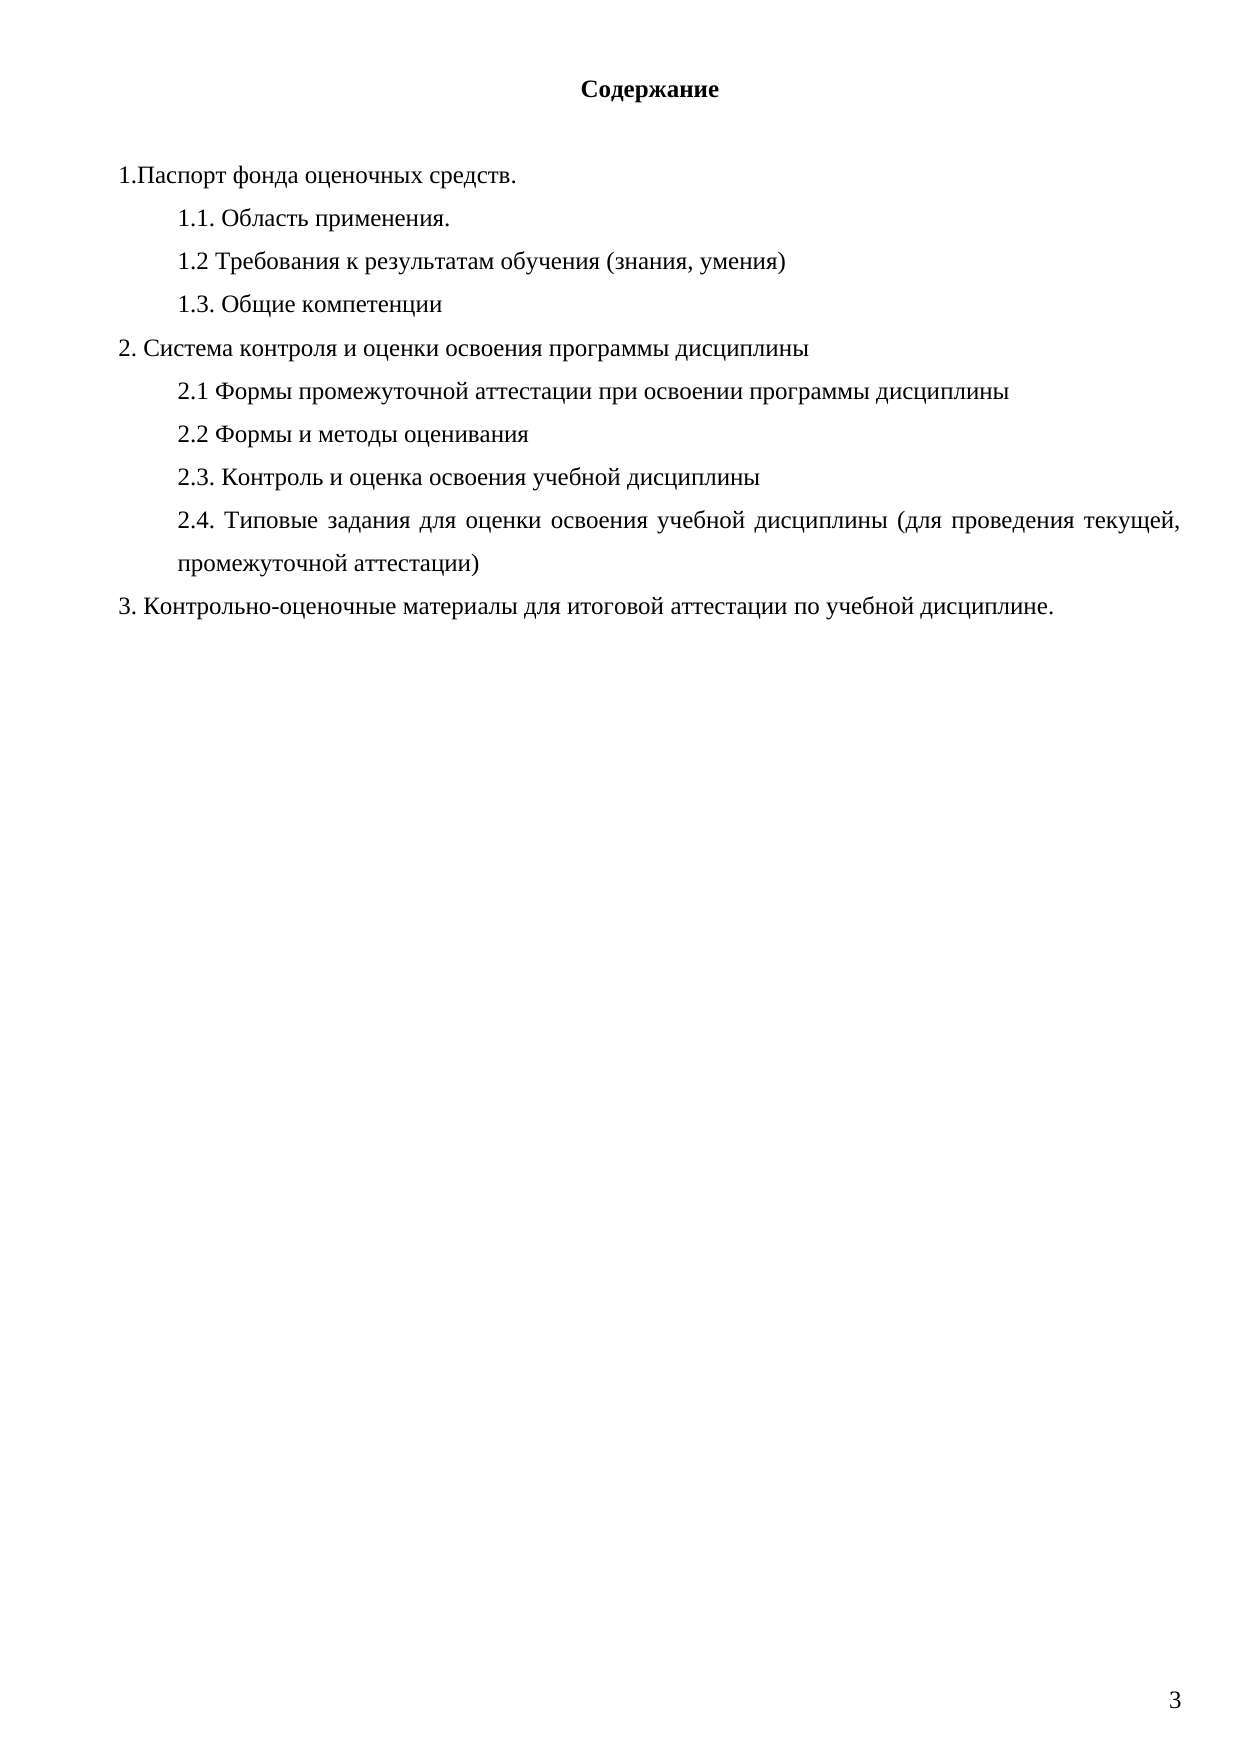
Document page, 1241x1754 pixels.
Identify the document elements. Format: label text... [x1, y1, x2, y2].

text 3. Контрольно-оценочные материалы для итоговой аттестации по учебной дисциплине. [118, 591, 1181, 620]
list 1.Паспорт фонда оценочных средств. [118, 160, 1181, 189]
text Содержание [118, 74, 1181, 103]
text 2.3. Контроль и оценка освоения учебной дисциплины [177, 462, 1181, 491]
list 1.1. Область применения. [177, 203, 1181, 232]
list 1.3. Общие компетенции [177, 289, 1181, 318]
text 2.4. Типовые задания для оценки освоения учебной дисциплины (для проведения текущей, промежуточной аттестации) [177, 505, 1181, 577]
text 2.2 Формы и методы оценивания [177, 419, 1181, 448]
list 2. Система контроля и оценки освоения программы дисциплины [118, 333, 1181, 361]
list 1.2 Требования к результатам обучения (знания, умения) [177, 246, 1181, 275]
list 2.1 Формы промежуточной аттестации при освоении программы дисциплины [177, 376, 1181, 404]
